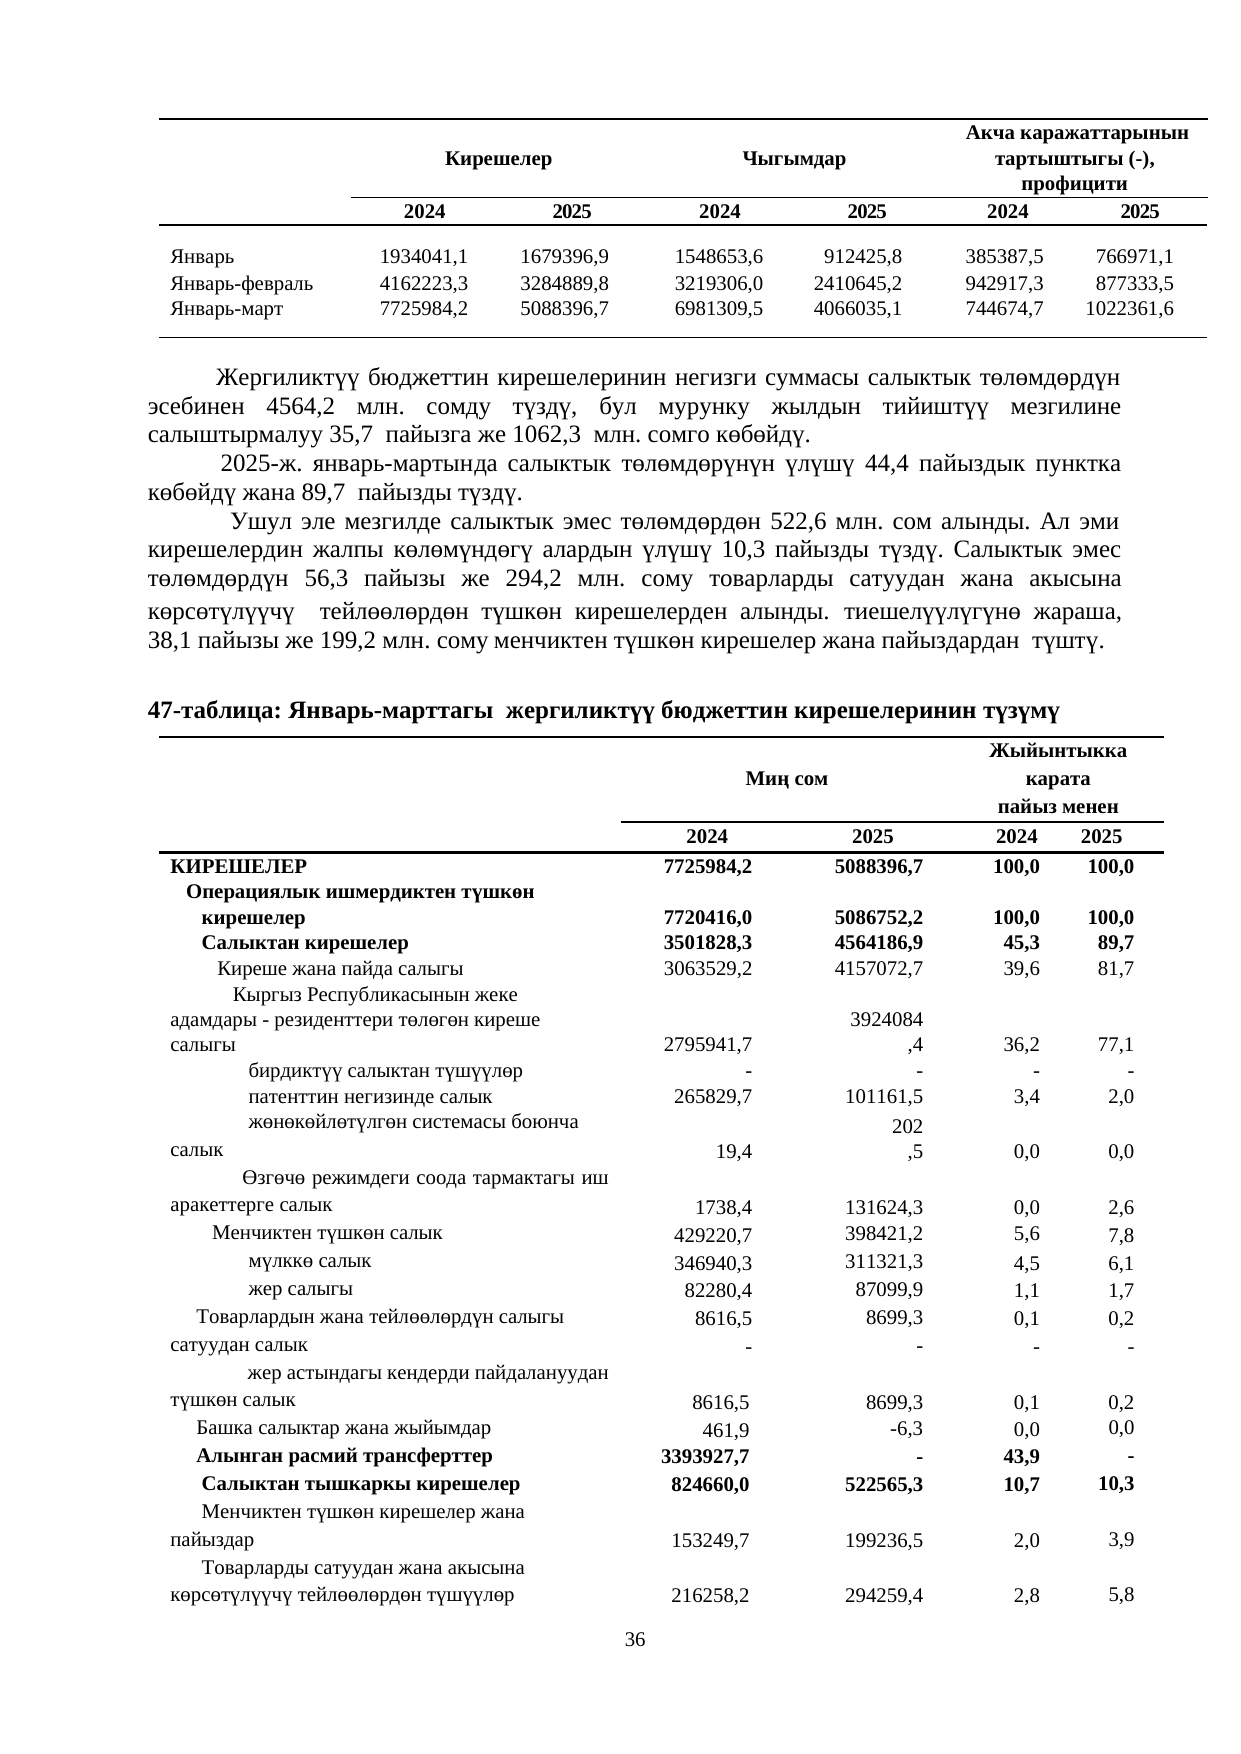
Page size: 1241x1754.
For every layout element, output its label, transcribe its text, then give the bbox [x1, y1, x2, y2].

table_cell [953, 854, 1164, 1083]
text 47-таблица: Январь-марттагы жергиликтүү бюджеттин кирешелеринин түзүмү [148, 695, 1122, 724]
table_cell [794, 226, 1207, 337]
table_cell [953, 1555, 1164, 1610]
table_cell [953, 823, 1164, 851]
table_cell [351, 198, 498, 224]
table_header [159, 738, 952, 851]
text Ушул эле мезгилде салыктык эмес төлөмдөрдөн 522,6 млн. сом алынды. Ал эми кирешелердин жалпы көлөмүндөгү алардын үлүшү 10,3 пайызды түздү. Салыктык эмес төлөмдөрдүн 56,3 пайызы же 294,2 млн. сому товарларды сатуудан жана акысына көрсөтүлүүчү тейлөөлөрдөн түшкөн кирешелерден алынды. тиешелүүлүгүнө жараша, 38,1 пайызы же 199,2 млн. сому менчиктен түшкөн кирешелер жана пайыздардан түштү. [148, 506, 1122, 654]
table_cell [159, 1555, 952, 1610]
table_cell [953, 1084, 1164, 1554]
text Жергиликтүү бюджеттин кирешелеринин негизги суммасы салыктык төлөмдөрдүн эсебинен 4564,2 млн. сомду түздү, бул мурунку жылдын тийиштүү мезгилине салыштырмалуу 35,7 пайызга же 1062,3 млн. сомго көбөйдү. [148, 362, 1122, 448]
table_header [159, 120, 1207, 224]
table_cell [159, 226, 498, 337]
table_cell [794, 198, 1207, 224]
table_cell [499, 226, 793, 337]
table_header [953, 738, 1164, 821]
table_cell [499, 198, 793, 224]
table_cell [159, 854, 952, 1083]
text 2025-ж. январь-мартында салыктык төлөмдөрүнүн үлүшү 44,4 пайыздык пунктка көбөйдү жана 89,7 пайызды түздү. [148, 448, 1122, 506]
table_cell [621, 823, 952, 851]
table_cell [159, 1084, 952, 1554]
